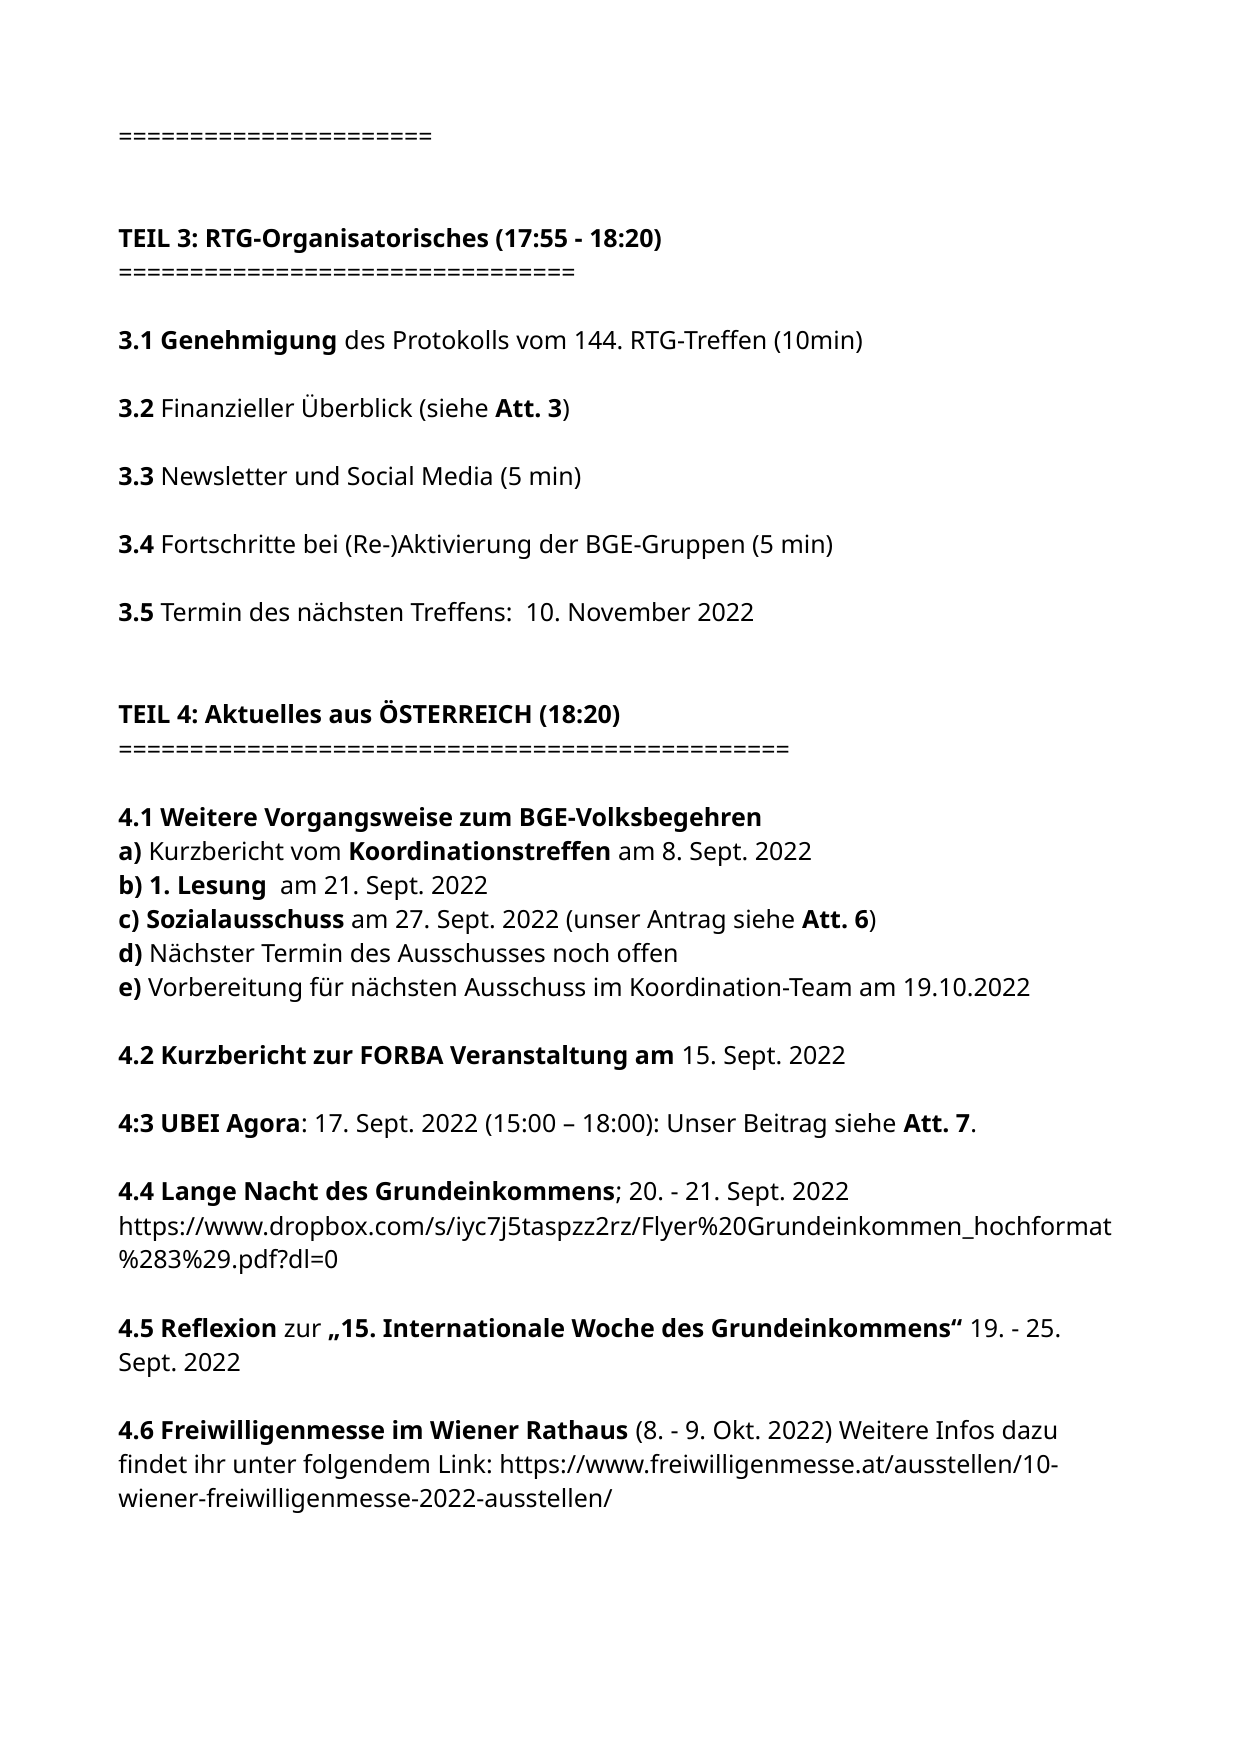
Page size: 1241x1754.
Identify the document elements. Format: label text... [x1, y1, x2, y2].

text ================================ [118, 254, 1122, 288]
text 4.2 Kurzbericht zur FORBA Veranstaltung am 15. Sept. 2022 [118, 1038, 1122, 1072]
text 4.1 Weitere Vorgangsweise zum BGE-Volksbegehren [118, 799, 1122, 833]
text 4.5 Reflexion zur „15. Internationale Woche des Grundeinkommens“ 19. - 25. Sept. 2022 [118, 1310, 1122, 1378]
text =============================================== [118, 731, 1122, 765]
text TEIL 3: RTG-Organisatorisches (17:55 - 18:20) [118, 220, 1122, 254]
text 3.5 Termin des nächsten Treffens: 10. November 2022 [118, 595, 1122, 629]
text c) Sozialausschuss am 27. Sept. 2022 (unser Antrag siehe Att. 6) [118, 902, 1122, 936]
text ====================== [118, 118, 1122, 152]
text 4:3 UBEI Agora: 17. Sept. 2022 (15:00 – 18:00): Unser Beitrag siehe Att. 7. [118, 1106, 1122, 1140]
text 4.4 Lange Nacht des Grundeinkommens; 20. - 21. Sept. 2022 [118, 1174, 1122, 1208]
text https://www.dropbox.com/s/iyc7j5taspzz2rz/Flyer%20Grundeinkommen_hochformat%283%29.pdf?dl=0 [118, 1208, 1122, 1276]
text e) Vorbereitung für nächsten Ausschuss im Koordination-Team am 19.10.2022 [118, 970, 1122, 1004]
text a) Kurzbericht vom Koordinationstreffen am 8. Sept. 2022 [118, 833, 1122, 867]
text 3.1 Genehmigung des Protokolls vom 144. RTG-Treffen (10min) [118, 322, 1122, 357]
text 3.4 Fortschritte bei (Re-)Aktivierung der BGE-Gruppen (5 min) [118, 527, 1122, 561]
text b) 1. Lesung am 21. Sept. 2022 [118, 867, 1122, 902]
text d) Nächster Termin des Ausschusses noch offen [118, 936, 1122, 970]
text 3.2 Finanzieller Überblick (siehe Att. 3) [118, 391, 1122, 425]
text 4.6 Freiwilligenmesse im Wiener Rathaus (8. - 9. Okt. 2022) Weitere Infos dazu findet ihr unter folgendem Link: https://www.freiwilligenmesse.at/ausstellen/10-wiener-freiwilligenmesse-2022-ausstellen/ [118, 1412, 1122, 1515]
text TEIL 4: Aktuelles aus ÖSTERREICH (18:20) [118, 697, 1122, 731]
text 3.3 Newsletter und Social Media (5 min) [118, 459, 1122, 493]
